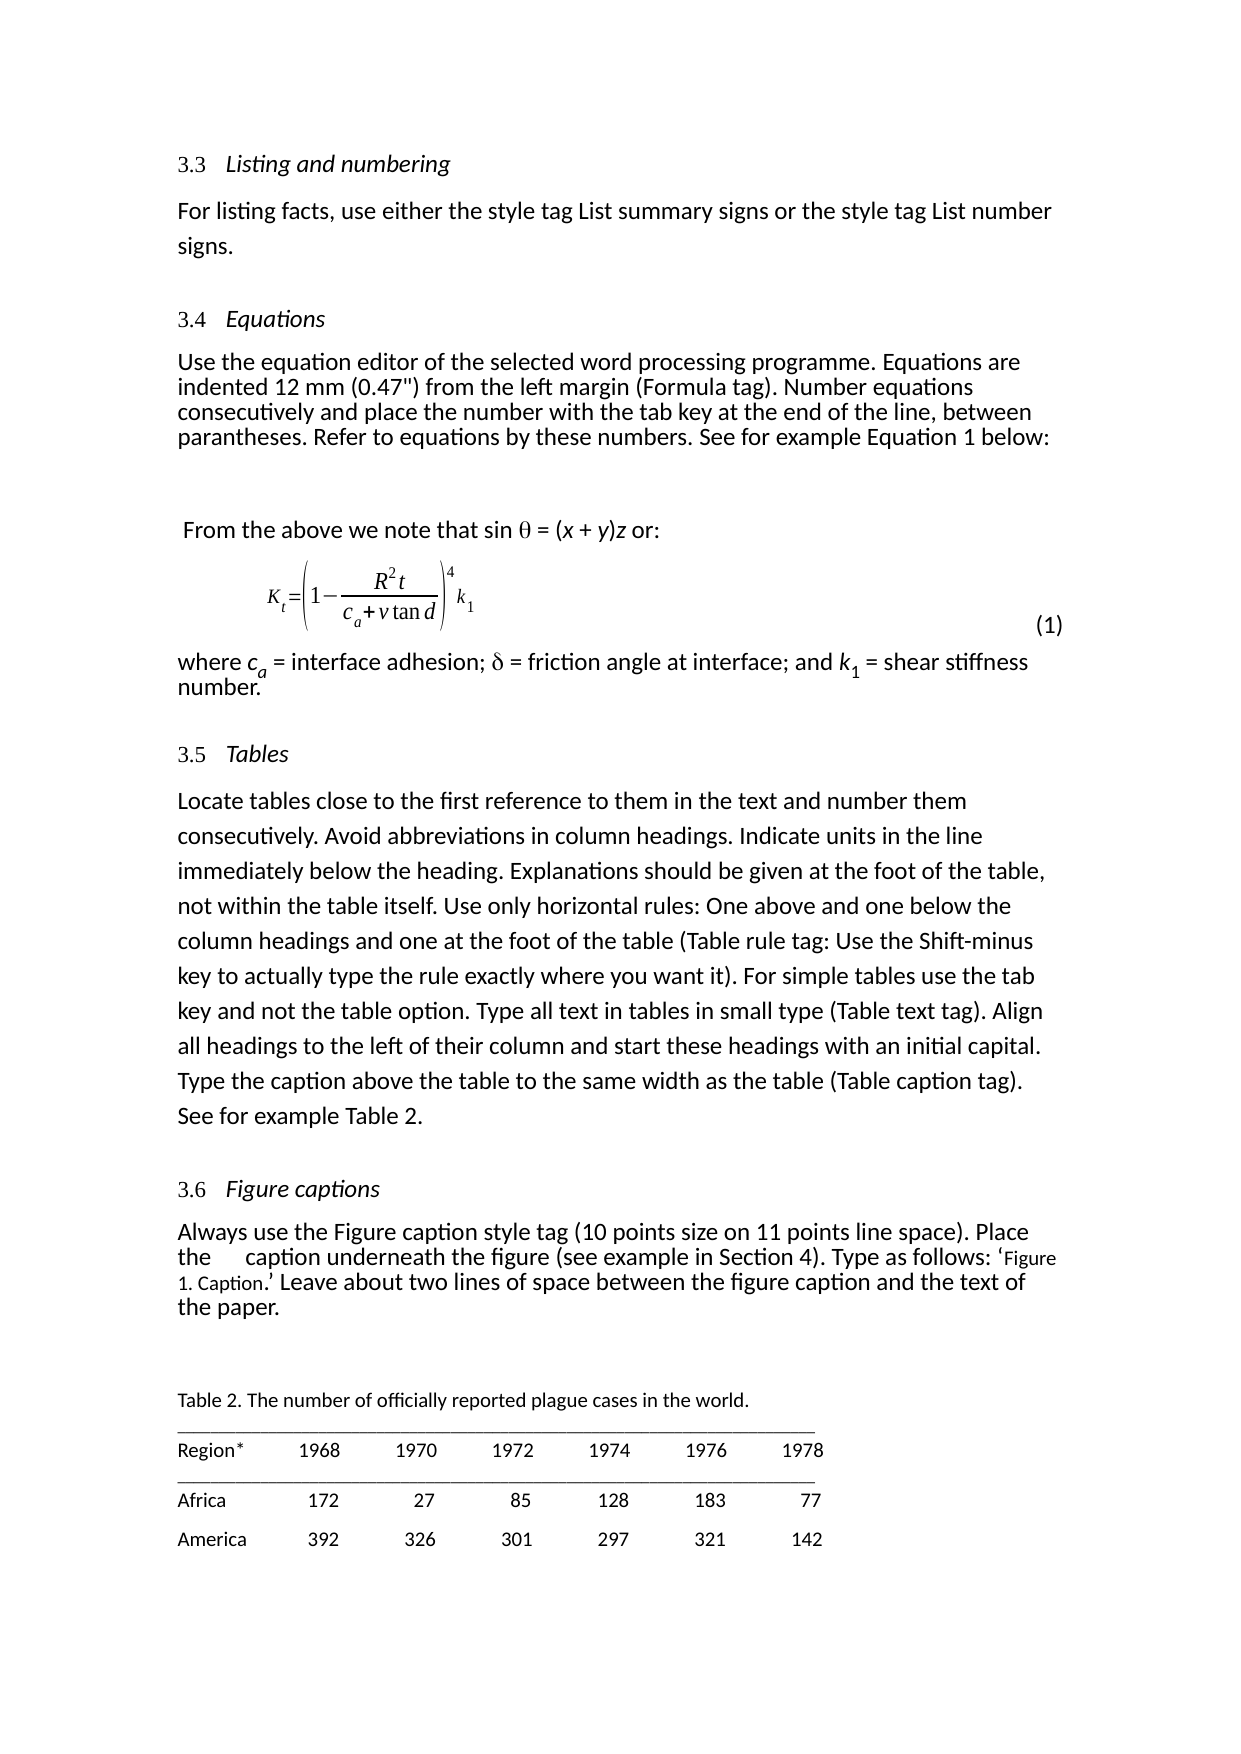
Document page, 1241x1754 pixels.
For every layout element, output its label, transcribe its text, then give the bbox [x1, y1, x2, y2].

text From the above we note that sin = (x + y)z or: [177, 518, 1063, 543]
text Table 2. The number of officially reported plague cases in the world. [177, 1389, 1063, 1412]
text Locate tables close to the first reference to them in the text and number them consecutively. Avoid abbreviations in column headings. Indicate units in the line immediately below the heading. Explanations should be given at the foot of the table, not within the table itself. Use only horizontal rules: One above and one below the column headings and one at the foot of the table (Table rule tag: Use the Shift-minus key to actually type the rule exactly where you want it). For simple tables use the tab key and not the table option. Type all text in tables in small type (Table text tag). Align all headings to the left of their column and start these headings with an initial capital. Type the caption above the table to the same width as the table (Table caption tag). See for example Table 2. [177, 786, 1063, 1131]
subtitle Use the equation editor of the selected word processing programme. Equations are indented 12 mm (0.47") from the left margin (Formula tag). Number equations consecutively and place the number with the tab key at the end of the line, between parantheses. Refer to equations by these numbers. See for example Equation 1 below: [177, 350, 1063, 450]
text For listing facts, use either the style tag List summary signs or the style tag List number signs. [177, 195, 1063, 261]
subtitle Figure captions [177, 1173, 1063, 1203]
subtitle Tables [177, 738, 1063, 768]
subtitle Equations [177, 303, 1063, 333]
text Africa 172 27 85 128 183 77 [177, 1489, 1063, 1512]
subtitle where ca = interface adhesion; = friction angle at interface; and k1 = shear stiffness number. [177, 651, 1063, 701]
subtitle Listing and numbering [177, 148, 1063, 178]
subtitle Always use the Figure caption style tag (10 points size on 11 points line space). Place the caption underneath the figure (see example in Section 4). Type as follows: ‘Figure 1. Caption.’ Leave about two lines of space between the figure caption and the text of the paper. [177, 1221, 1063, 1321]
text America 392 326 301 297 321 142 [177, 1528, 1063, 1551]
text (1) [266, 560, 1063, 640]
text Region* 1968 1970 1972 1974 1976 1978 [177, 1439, 1063, 1462]
